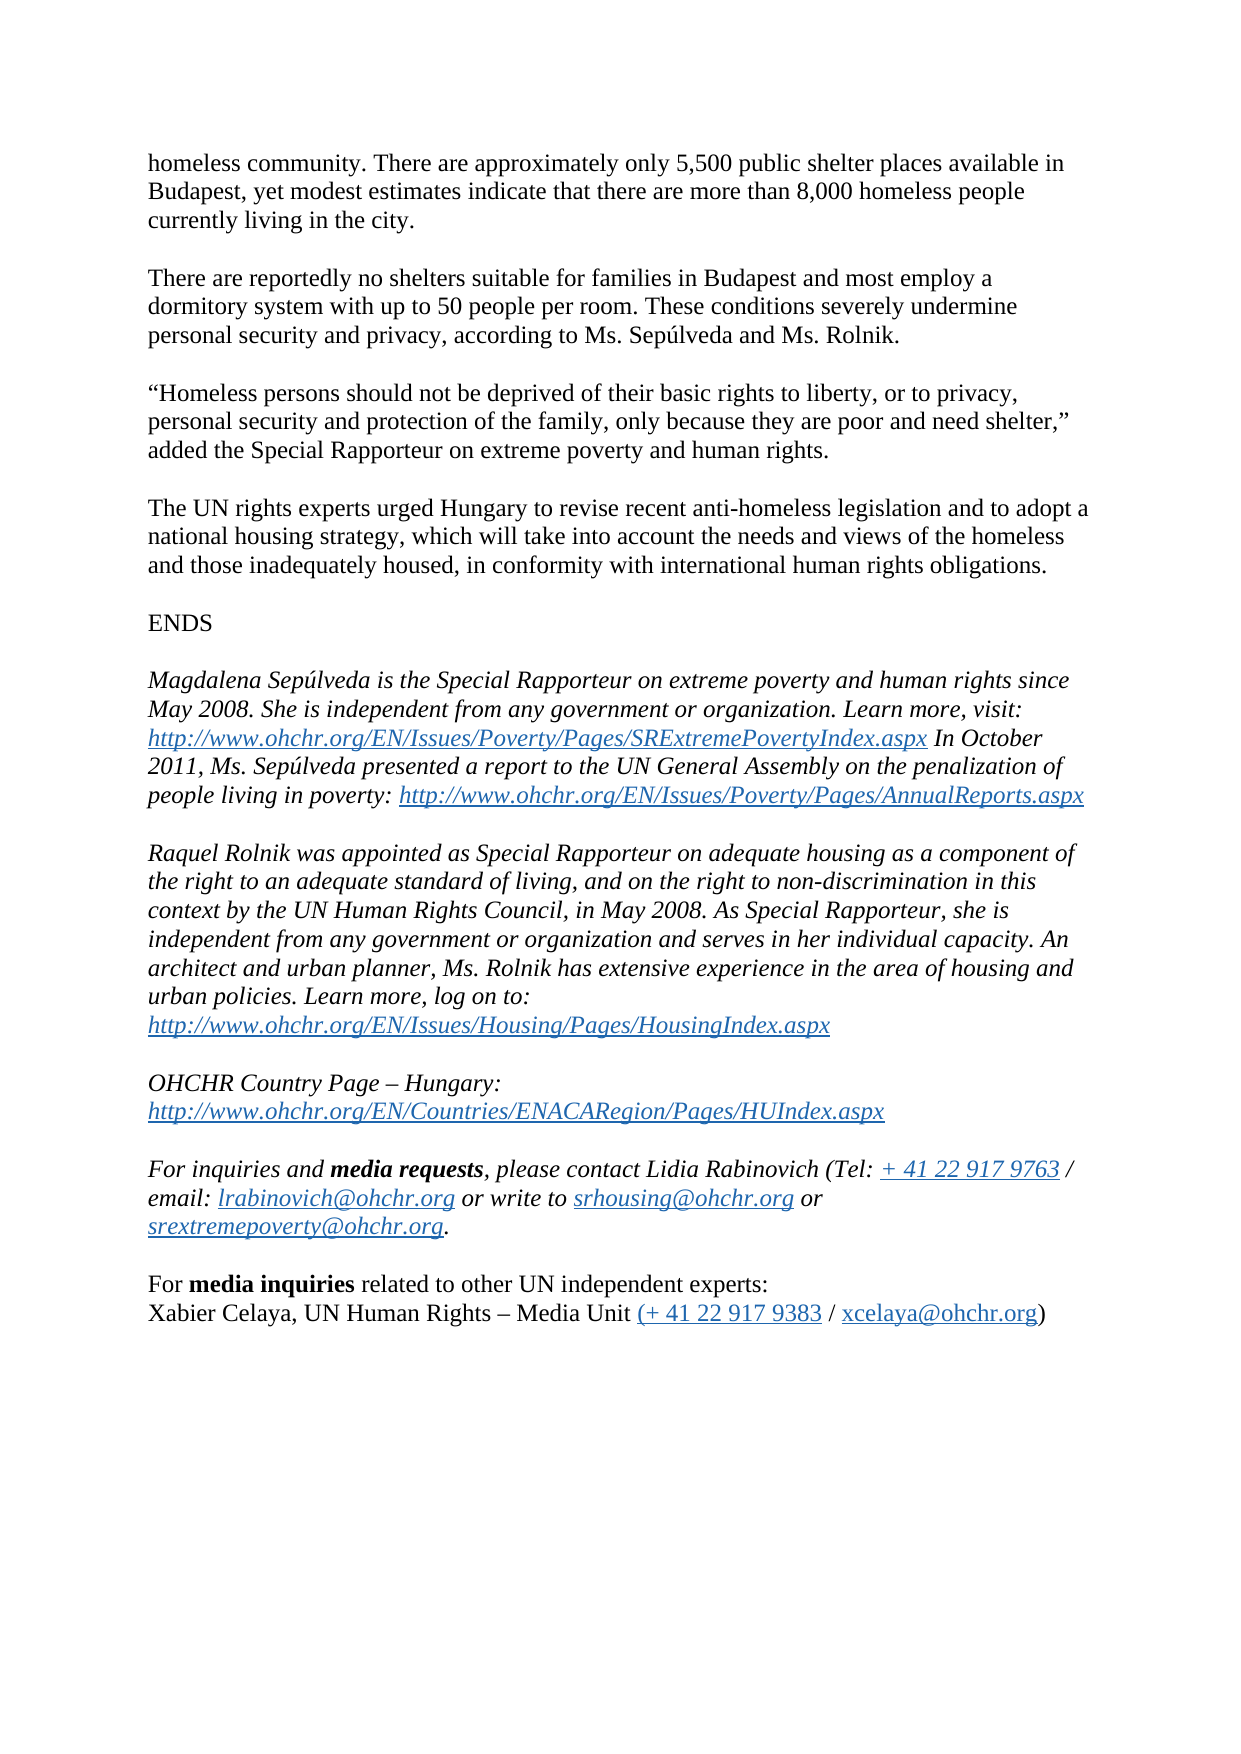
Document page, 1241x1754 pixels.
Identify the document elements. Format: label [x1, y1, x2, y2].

text [148, 148, 1093, 1355]
